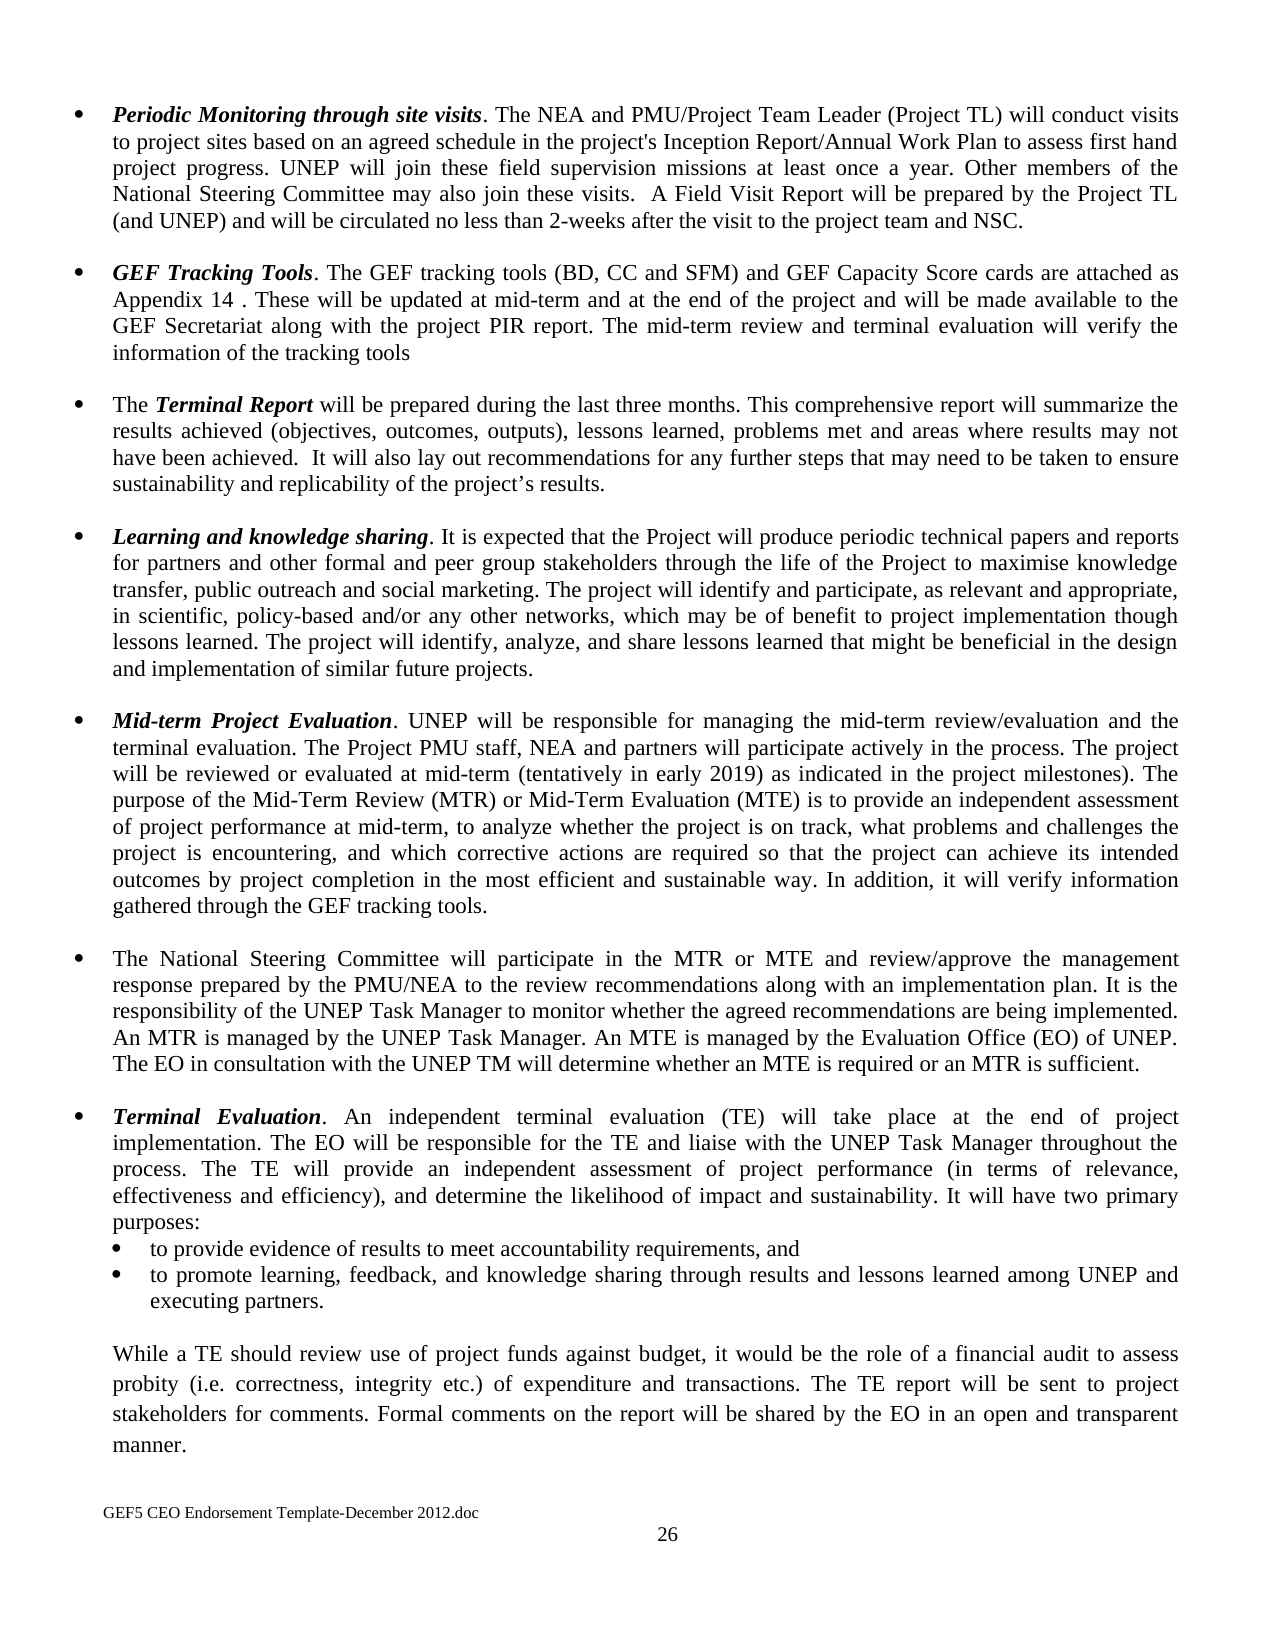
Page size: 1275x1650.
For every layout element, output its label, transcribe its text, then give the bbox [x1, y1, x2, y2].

list The National Steering Committee will participate in the MTR or MTE and review/approve the management response prepared by the PMU/NEA to the review recommendations along with an implementation plan. It is the responsibility of the UNEP Task Manager to monitor whether the agreed recommendations are being implemented. An MTR is managed by the UNEP Task Manager. An MTE is managed by the Evaluation Office (EO) of UNEP. The EO in consultation with the UNEP TM will determine whether an MTE is required or an MTR is sufficient. [75, 945, 1181, 1076]
list Mid-term Project Evaluation. UNEP will be responsible for managing the mid-term review/evaluation and the terminal evaluation. The Project PMU staff, NEA and partners will participate actively in the process. The project will be reviewed or evaluated at mid-term (tentatively in early 2019) as indicated in the project milestones). The purpose of the Mid-Term Review (MTR) or Mid-Term Evaluation (MTE) is to provide an independent assessment of project performance at mid-term, to analyze whether the project is on track, what problems and challenges the project is encountering, and which corrective actions are required so that the project can achieve its intended outcomes by project completion in the most efficient and sustainable way. In addition, it will verify information gathered through the GEF tracking tools. [75, 707, 1181, 918]
list Learning and knowledge sharing. It is expected that the Project will produce periodic technical papers and reports for partners and other formal and peer group stakeholders through the life of the Project to maximise knowledge transfer, public outreach and social marketing. The project will identify and participate, as relevant and appropriate, in scientific, policy-based and/or any other networks, which may be of benefit to project implementation though lessons learned. The project will identify, analyze, and share lessons learned that might be beneficial in the design and implementation of similar future projects. [75, 523, 1181, 681]
list GEF Tracking Tools. The GEF tracking tools (BD, CC and SFM) and GEF Capacity Score cards are attached as Appendix 14 . These will be updated at mid-term and at the end of the project and will be made available to the GEF Secretariat along with the project PIR report. The mid-term review and terminal evaluation will verify the information of the tracking tools [75, 259, 1181, 365]
list The Terminal Report will be prepared during the last three months. This comprehensive report will summarize the results achieved (objectives, outcomes, outputs), lessons learned, problems met and areas where results may not have been achieved. It will also lay out recommendations for any further steps that may need to be taken to ensure sustainability and replicability of the project’s results. [75, 391, 1181, 497]
text While a TE should review use of project funds against budget, it would be the role of a financial audit to assess probity (i.e. correctness, integrity etc.) of expenditure and transactions. The TE report will be sent to project stakeholders for comments. Formal comments on the report will be shared by the EO in an open and transparent manner. [112, 1340, 1181, 1457]
list Terminal Evaluation. An independent terminal evaluation (TE) will take place at the end of project implementation. The EO will be responsible for the TE and liaise with the UNEP Task Manager throughout the process. The TE will provide an independent assessment of project performance (in terms of relevance, effectiveness and efficiency), and determine the likelihood of impact and sustainability. It will have two primary purposes: [75, 1103, 1181, 1234]
list to provide evidence of results to meet accountability requirements, and [112, 1234, 1181, 1261]
list to promote learning, feedback, and knowledge sharing through results and lessons learned among UNEP and executing partners. [112, 1261, 1181, 1314]
list Periodic Monitoring through site visits. The NEA and PMU/Project Team Leader (Project TL) will conduct visits to project sites based on an agreed schedule in the project's Inception Report/Annual Work Plan to assess first hand project progress. UNEP will join these field supervision missions at least once a year. Other members of the National Steering Committee may also join these visits. A Field Visit Report will be prepared by the Project TL (and UNEP) and will be circulated no less than 2-weeks after the visit to the project team and NSC. [75, 101, 1181, 233]
